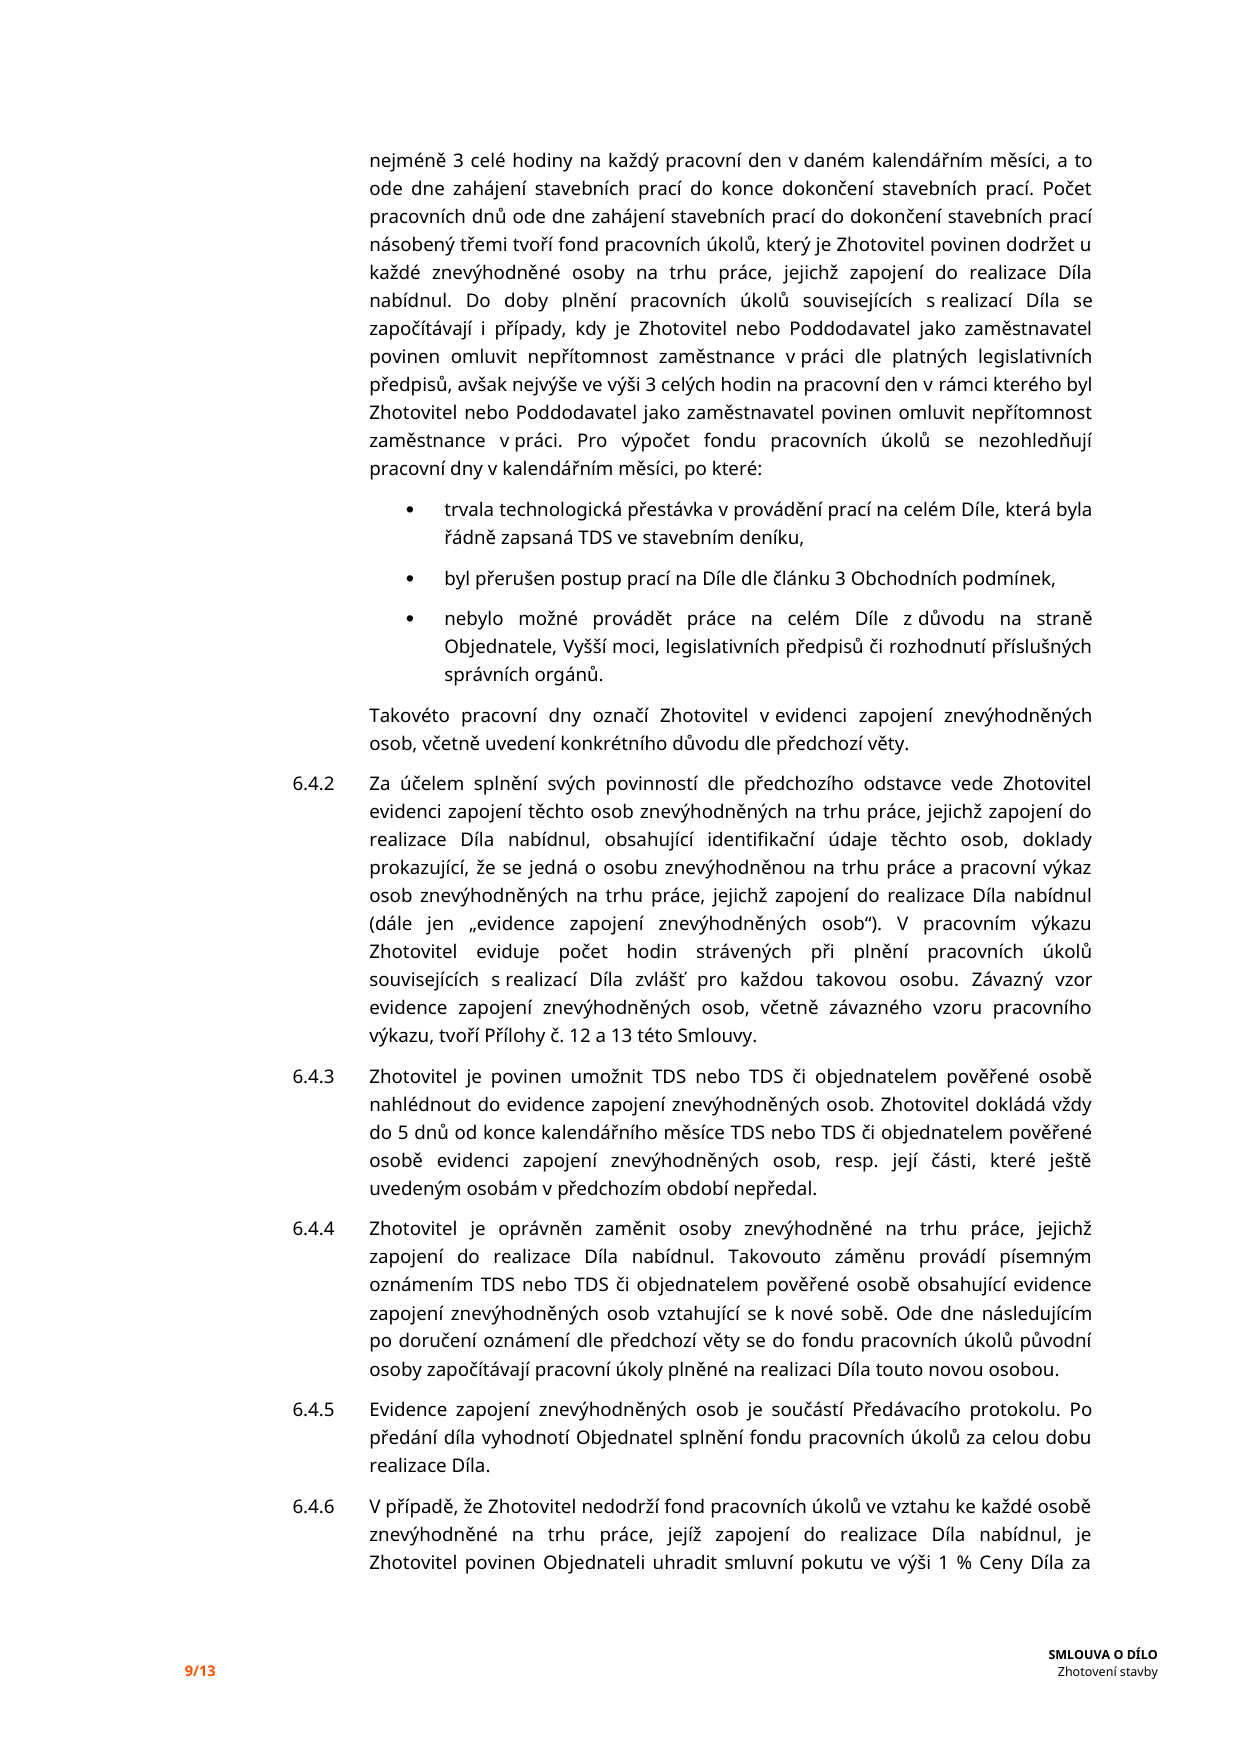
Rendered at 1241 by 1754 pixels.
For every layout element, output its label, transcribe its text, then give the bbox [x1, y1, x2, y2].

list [292, 147, 1093, 481]
list nebylo možné provádět práce na celém Díle z důvodu na straně Objednatele, Vyšší moci, legislativních předpisů či rozhodnutí příslušných správních orgánů. [407, 605, 1093, 687]
list trvala technologická přestávka v provádění prací na celém Díle, která byla řádně zapsaná TDS ve stavebním deníku, [407, 496, 1093, 550]
list Za účelem splnění svých povinností dle předchozího odstavce vede Zhotovitel evidenci zapojení těchto osob znevýhodněných na trhu práce, jejichž zapojení do realizace Díla nabídnul, obsahující identifikační údaje těchto osob, doklady prokazující, že se jedná o osobu znevýhodněnou na trhu práce a pracovní výkaz osob znevýhodněných na trhu práce, jejichž zapojení do realizace Díla nabídnul (dále jen „evidence zapojení znevýhodněných osob“). V pracovním výkazu Zhotovitel eviduje počet hodin strávených při plnění pracovních úkolů souvisejících s realizací Díla zvlášť pro každou takovou osobu. Závazný vzor evidence zapojení znevýhodněných osob, včetně závazného vzoru pracovního výkazu, tvoří Přílohy č. 12 a 13 této Smlouvy. [292, 770, 1093, 1048]
list byl přerušen postup prací na Díle dle článku 3 Obchodních podmínek, [407, 565, 1093, 590]
text Zhotovitel je oprávněn zaměnit osoby znevýhodněné na trhu práce, jejichž zapojení do realizace Díla nabídnul. Takovouto záměnu provádí písemným oznámením TDS nebo TDS či objednatelem pověřené osobě obsahující evidence zapojení znevýhodněných osob vztahující se k nové sobě. Ode dne následujícím po doručení oznámení dle předchozí věty se do fondu pracovních úkolů původní osoby započítávají pracovní úkoly plněné na realizaci Díla touto novou osobou. [292, 1216, 1093, 1381]
text Zhotovitel je povinen umožnit TDS nebo TDS či objednatelem pověřené osobě nahlédnout do evidence zapojení znevýhodněných osob. Zhotovitel dokládá vždy do 5 dnů od konce kalendářního měsíce TDS nebo TDS či objednatelem pověřené osobě evidenci zapojení znevýhodněných osob, resp. její části, které ještě uvedeným osobám v předchozím období nepředal. [292, 1063, 1093, 1201]
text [292, 1493, 1093, 1574]
text Takovéto pracovní dny označí Zhotovitel v evidenci zapojení znevýhodněných osob, včetně uvedení konkrétního důvodu dle předchozí věty. [369, 702, 1093, 755]
text Evidence zapojení znevýhodněných osob je součástí Předávacího protokolu. Po předání díla vyhodnotí Objednatel splnění fondu pracovních úkolů za celou dobu realizace Díla. [292, 1396, 1093, 1478]
